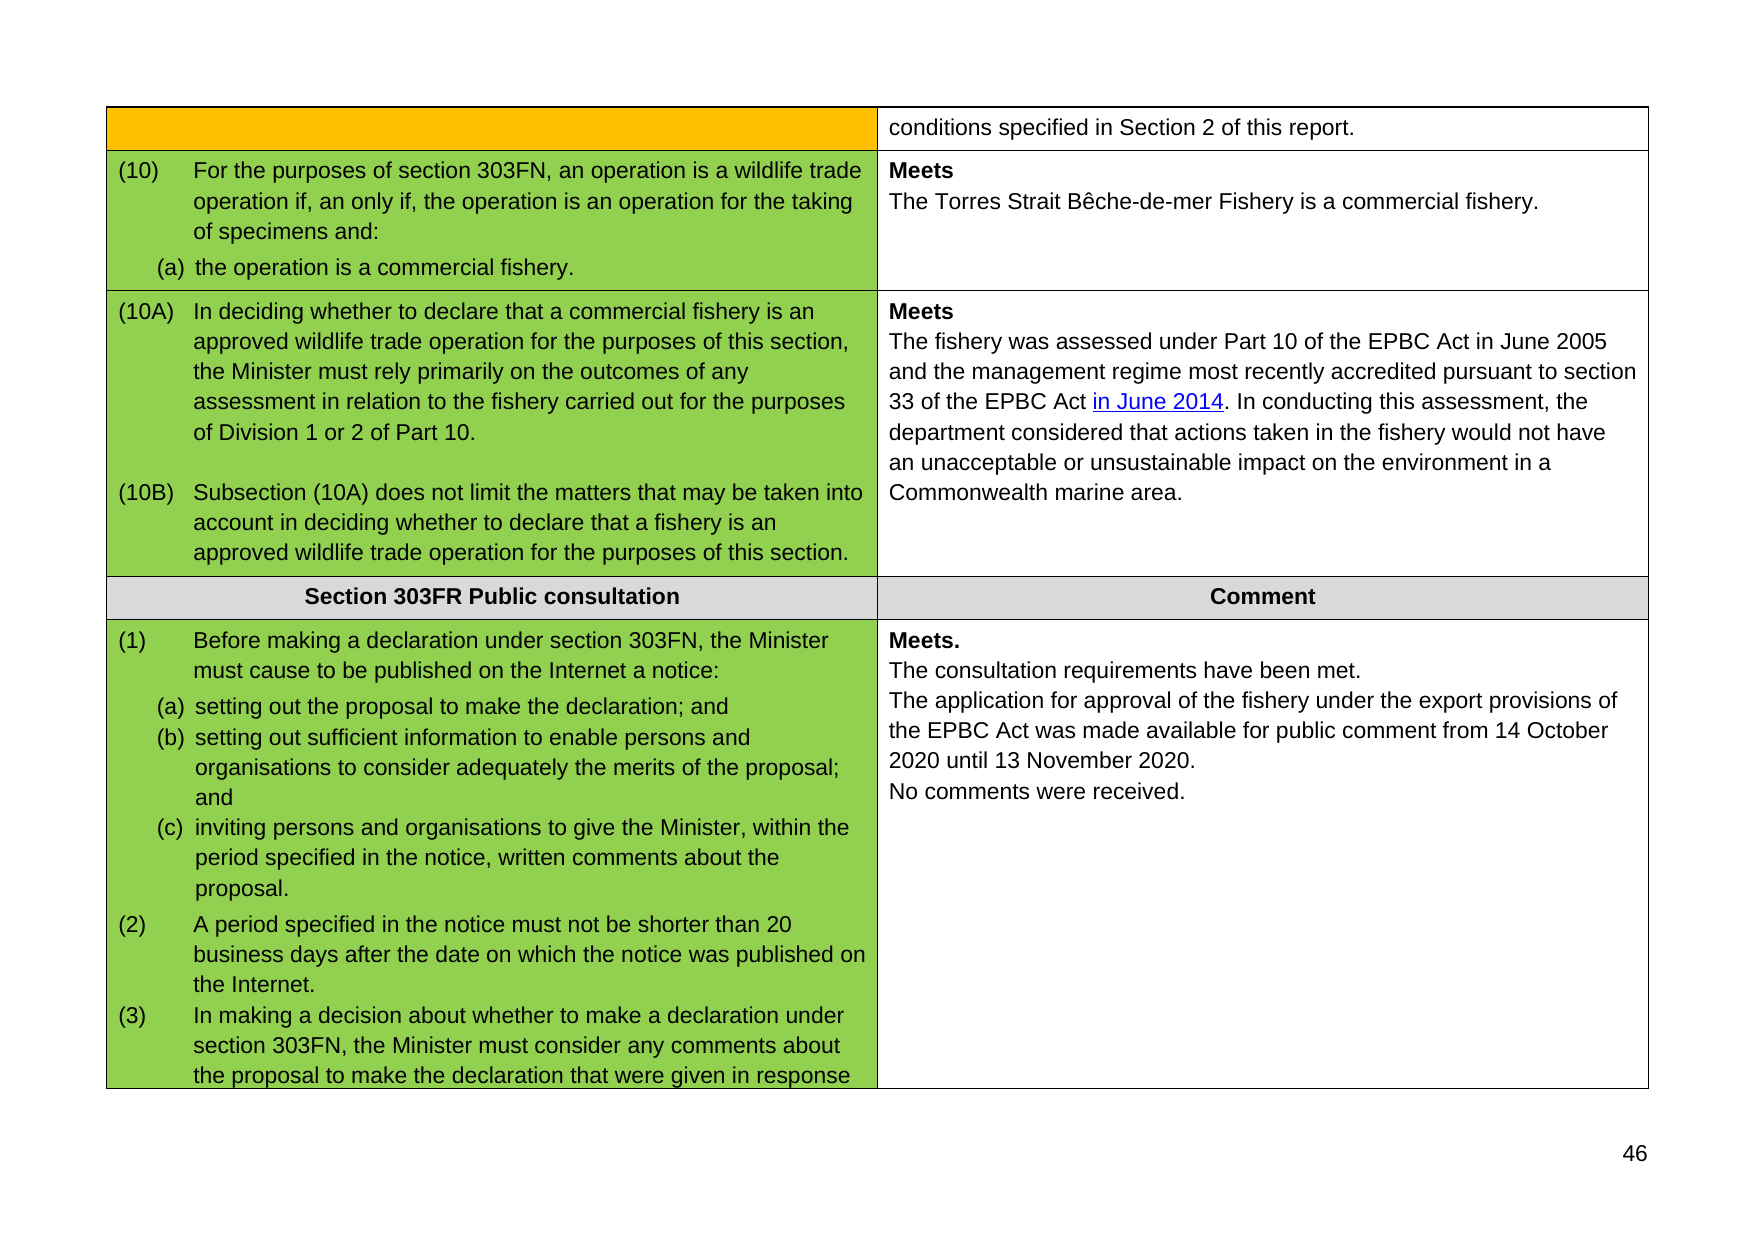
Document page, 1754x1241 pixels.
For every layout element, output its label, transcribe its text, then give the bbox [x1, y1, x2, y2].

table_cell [107, 108, 877, 150]
table_cell Section 303FR Public consultation [107, 577, 877, 619]
table_cell Meets The fishery was assessed under Part 10 of the EPBC Act in June 2005 and the management regime most recently accredited pursuant to section 33 of the EPBC Act in June 2014. In conducting this assessment, the department considered that actions taken in the fishery would not have an unacceptable or unsustainable impact on the environment in a Commonwealth marine area. [878, 291, 1648, 576]
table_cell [878, 108, 1648, 150]
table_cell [878, 620, 1648, 1088]
table_cell (10A) In deciding whether to declare that a commercial fishery is an approved wildlife trade operation for the purposes of this section, the Minister must rely primarily on the outcomes of any assessment in relation to the fishery carried out for the purposes of Division 1 or 2 of Part 10. (10B) Subsection (10A) does not limit the matters that may be taken into account in deciding whether to declare that a fishery is an approved wildlife trade operation for the purposes of this section. [107, 291, 877, 576]
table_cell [107, 620, 877, 1088]
table_cell Meets The Torres Strait Bêche-de-mer Fishery is a commercial fishery. [878, 151, 1648, 290]
table_cell (10) For the purposes of section 303FN, an operation is a wildlife trade operation if, an only if, the operation is an operation for the taking of specimens and: (a) the operation is a commercial fishery. [107, 151, 877, 290]
table_cell Comment [878, 577, 1648, 619]
